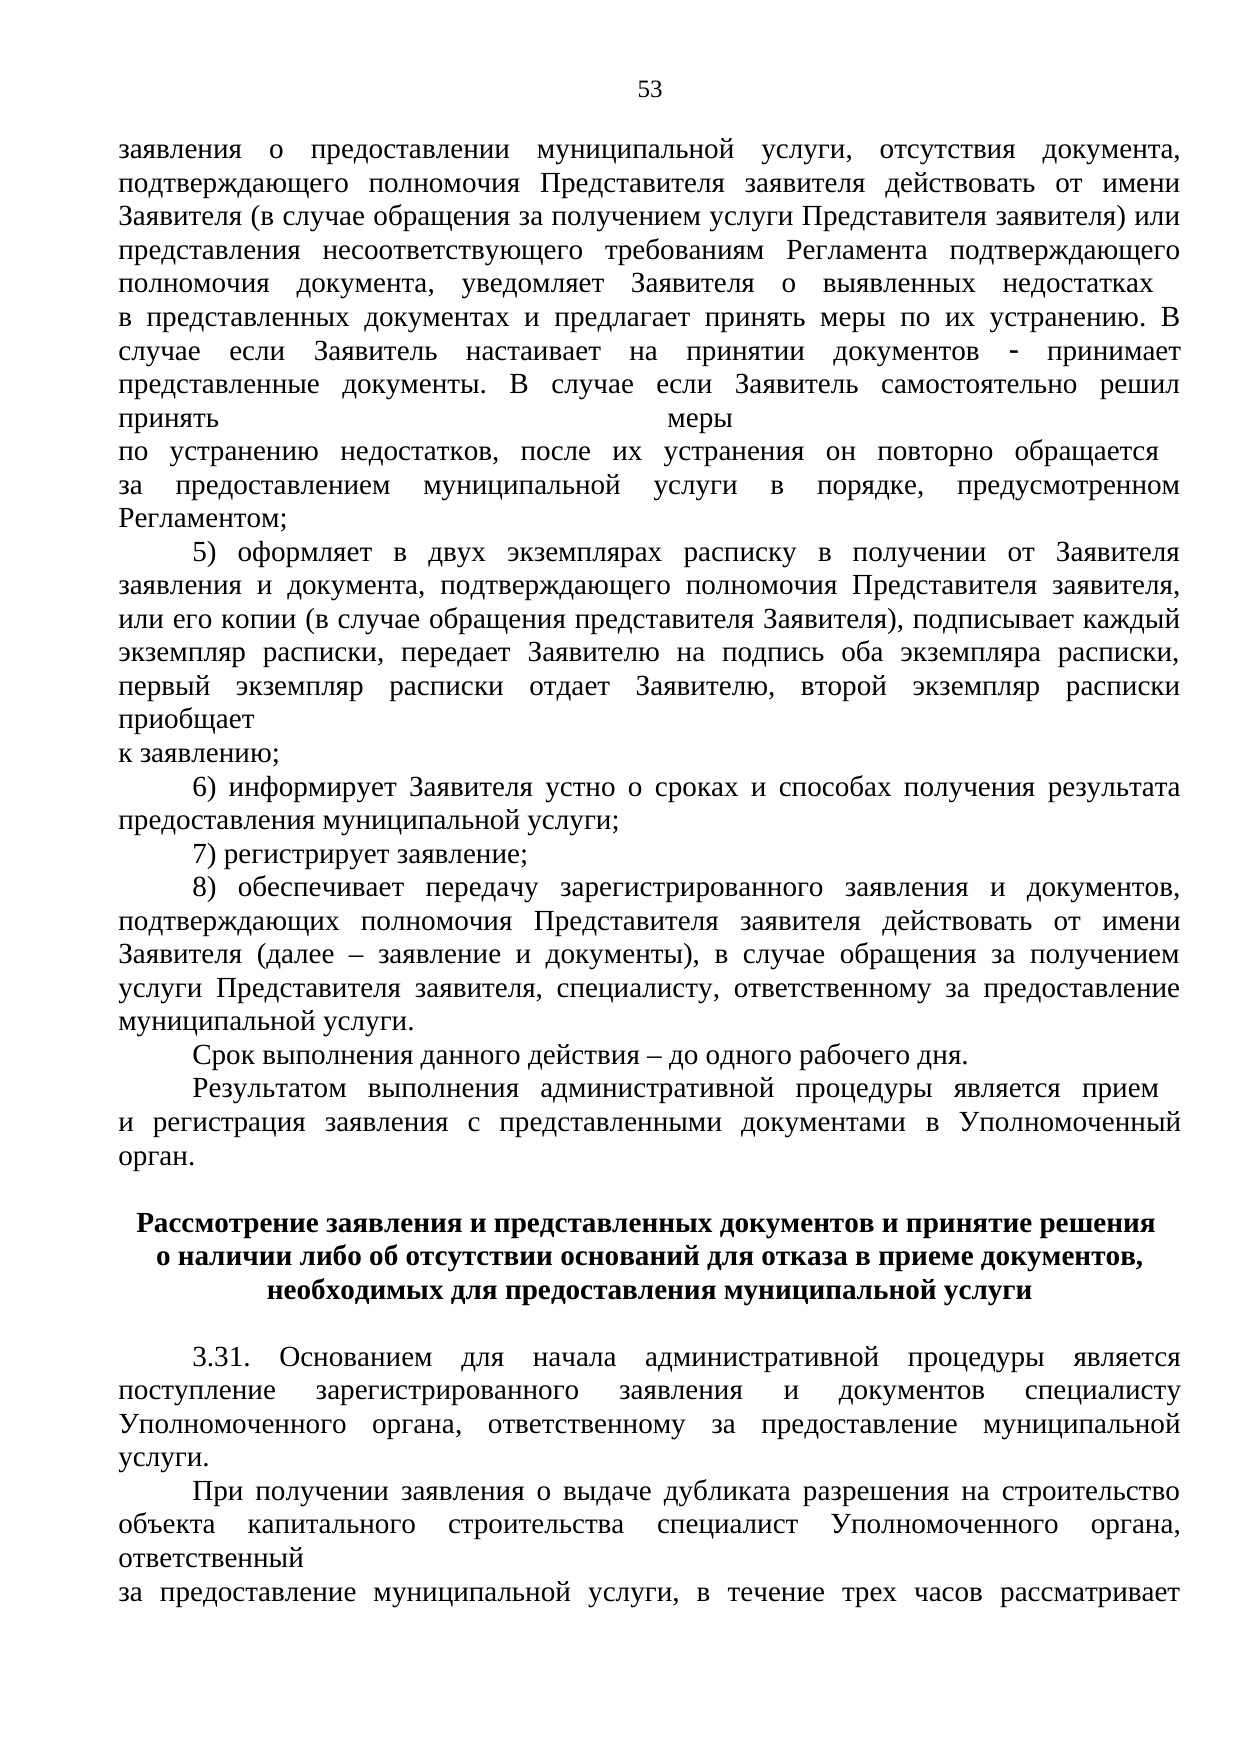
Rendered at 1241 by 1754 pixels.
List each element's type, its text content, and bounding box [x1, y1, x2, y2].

text Результатом выполнения административной процедуры является прием и регистрация заявления с представленными документами в Уполномоченный орган. [118, 1071, 1181, 1171]
text 6) информирует Заявителя устно о сроках и способах получения результата предоставления муниципальной услуги; [118, 769, 1181, 836]
text 8) обеспечивает передачу зарегистрированного заявления и документов, подтверждающих полномочия Представителя заявителя действовать от имени Заявителя (далее – заявление и документы), в случае обращения за получением услуги Представителя заявителя, специалисту, ответственному за предоставление муниципальной услуги. [118, 869, 1181, 1037]
text Срок выполнения данного действия – до одного рабочего дня. [118, 1037, 1181, 1071]
text 3.31. Основанием для начала административной процедуры является поступление зарегистрированного заявления и документов специалисту Уполномоченного органа, ответственному за предоставление муниципальной услуги. [118, 1339, 1181, 1473]
text 5) оформляет в двух экземплярах расписку в получении от Заявителя заявления и документа, подтверждающего полномочия Представителя заявителя, или его копии (в случае обращения представителя Заявителя), подписывает каждый экземпляр расписки, передает Заявителю на подпись оба экземпляра расписки, первый экземпляр расписки отдает Заявителю, второй экземпляр расписки приобщает к заявлению; [118, 534, 1181, 769]
text Рассмотрение заявления и представленных документов и принятие решения о наличии либо об отсутствии оснований для отказа в приеме документов, необходимых для предоставления муниципальной услуги [118, 1205, 1181, 1305]
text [118, 131, 1181, 534]
text 7) регистрирует заявление; [118, 836, 1181, 869]
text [118, 1473, 1181, 1607]
